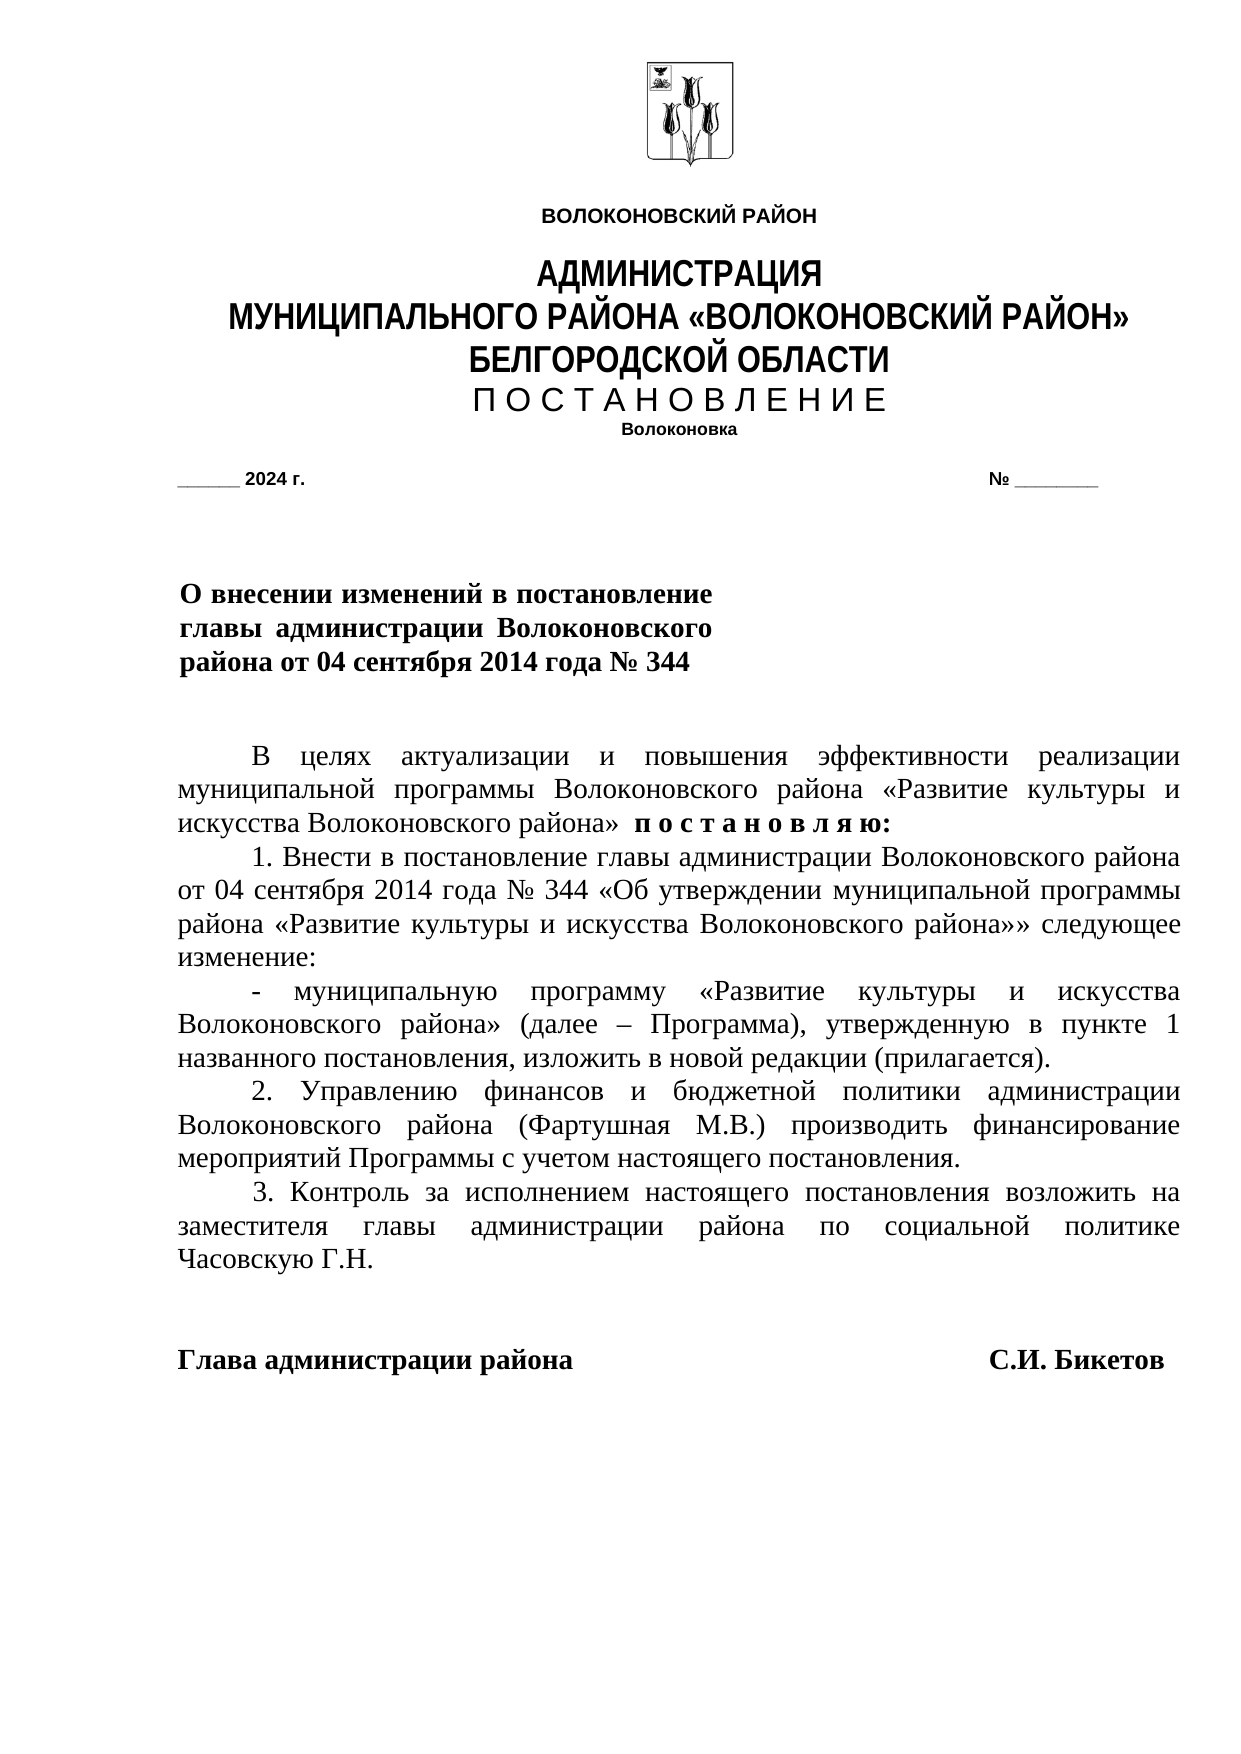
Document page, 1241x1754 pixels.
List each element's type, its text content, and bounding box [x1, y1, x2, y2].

text 2. Управлению финансов и бюджетной политики администрации Волоконовского района (Фартушная М.В.) производить финансирование мероприятий Программы с учетом настоящего постановления. [177, 1073, 1181, 1174]
text Глава администрации района С.И. Бикетов [177, 1342, 1181, 1375]
text АДМИНИСТРАЦИЯ [177, 251, 1181, 294]
text - муниципальную программу «Развитие культуры и искусства Волоконовского района» (далее – Программа), утвержденную в пункте 1 названного постановления, изложить в новой редакции (прилагается). [177, 973, 1181, 1073]
text В целях актуализации и повышения эффективности реализации муниципальной программы Волоконовского района «Развитие культуры и искусства Волоконовского района» п о с т а н о в л я ю: [177, 738, 1181, 839]
text МУНИЦИПАЛЬНОГО РАЙОНА «ВОЛОКОНОВСКИЙ РАЙОН» [177, 294, 1181, 337]
text О внесении изменений в постановление главы администрации Волоконовского района от 04 сентября 2014 года № 344 [179, 577, 713, 677]
picture [645, 61, 734, 167]
text 3. Контроль за исполнением настоящего постановления возложить на заместителя главы администрации района по социальной политике Часовскую Г.Н. [177, 1174, 1181, 1275]
text ______ 2024 г. № ________ [177, 467, 1181, 489]
text П о с т а н о в л е н и е [177, 381, 1181, 419]
text 1. Внести в постановление главы администрации Волоконовского района от 04 сентября 2014 года № 344 «Об утверждении муниципальной программы района «Развитие культуры и искусства Волоконовского района»» следующее изменение: [177, 839, 1181, 973]
text ВОЛОКОНОВСКИЙ РАЙОН [177, 203, 1181, 227]
text Волоконовка [177, 419, 1181, 439]
text БЕЛГОРОДСКОЙ ОБЛАСТИ [177, 337, 1181, 381]
